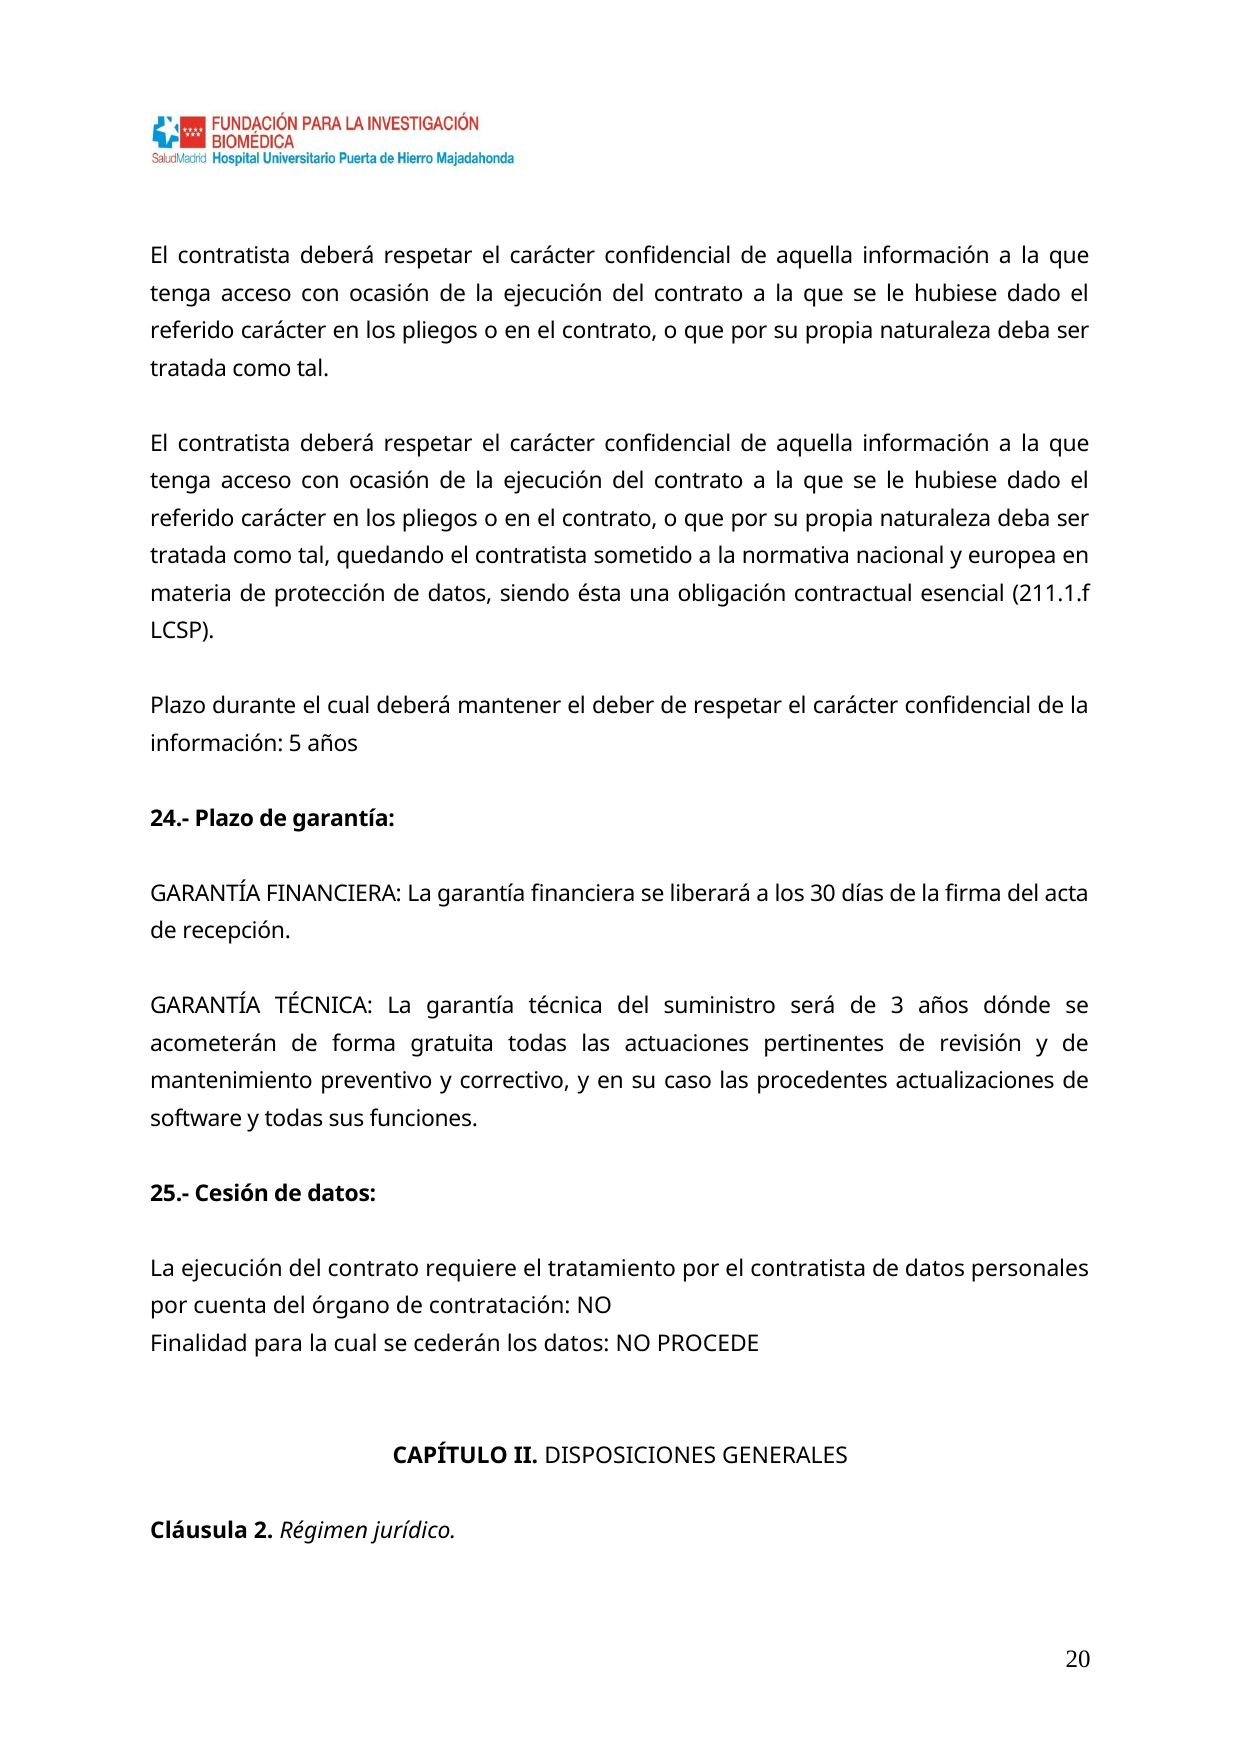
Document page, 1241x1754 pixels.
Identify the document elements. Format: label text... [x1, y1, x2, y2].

text 25.- Cesión de datos: [150, 1177, 1090, 1208]
text 24.- Plazo de garantía: [150, 802, 1090, 833]
text El contratista deberá respetar el carácter confidencial de aquella información a la que tenga acceso con ocasión de la ejecución del contrato a la que se le hubiese dado el referido carácter en los pliegos o en el contrato, o que por su propia naturaleza deba ser tratada como tal, quedando el contratista sometido a la normativa nacional y europea en materia de protección de datos, siendo ésta una obligación contractual esencial (211.1.f LCSP). [150, 427, 1090, 645]
picture [150, 110, 515, 168]
text CAPÍTULO II. DISPOSICIONES GENERALES [150, 1439, 1090, 1470]
text Finalidad para la cual se cederán los datos: NO PROCEDE [150, 1327, 1090, 1358]
text GARANTÍA FINANCIERA: La garantía financiera se liberará a los 30 días de la firma del acta de recepción. [150, 877, 1090, 945]
text Cláusula 2. Régimen jurídico. [150, 1514, 1090, 1545]
text La ejecución del contrato requiere el tratamiento por el contratista de datos personales por cuenta del órgano de contratación: NO [150, 1252, 1090, 1320]
text El contratista deberá respetar el carácter confidencial de aquella información a la que tenga acceso con ocasión de la ejecución del contrato a la que se le hubiese dado el referido carácter en los pliegos o en el contrato, o que por su propia naturaleza deba ser tratada como tal. [150, 239, 1090, 383]
text Plazo durante el cual deberá mantener el deber de respetar el carácter confidencial de la información: 5 años [150, 689, 1090, 758]
text GARANTÍA TÉCNICA: La garantía técnica del suministro será de 3 años dónde se acometerán de forma gratuita todas las actuaciones pertinentes de revisión y de mantenimiento preventivo y correctivo, y en su caso las procedentes actualizaciones de software y todas sus funciones. [150, 989, 1090, 1133]
